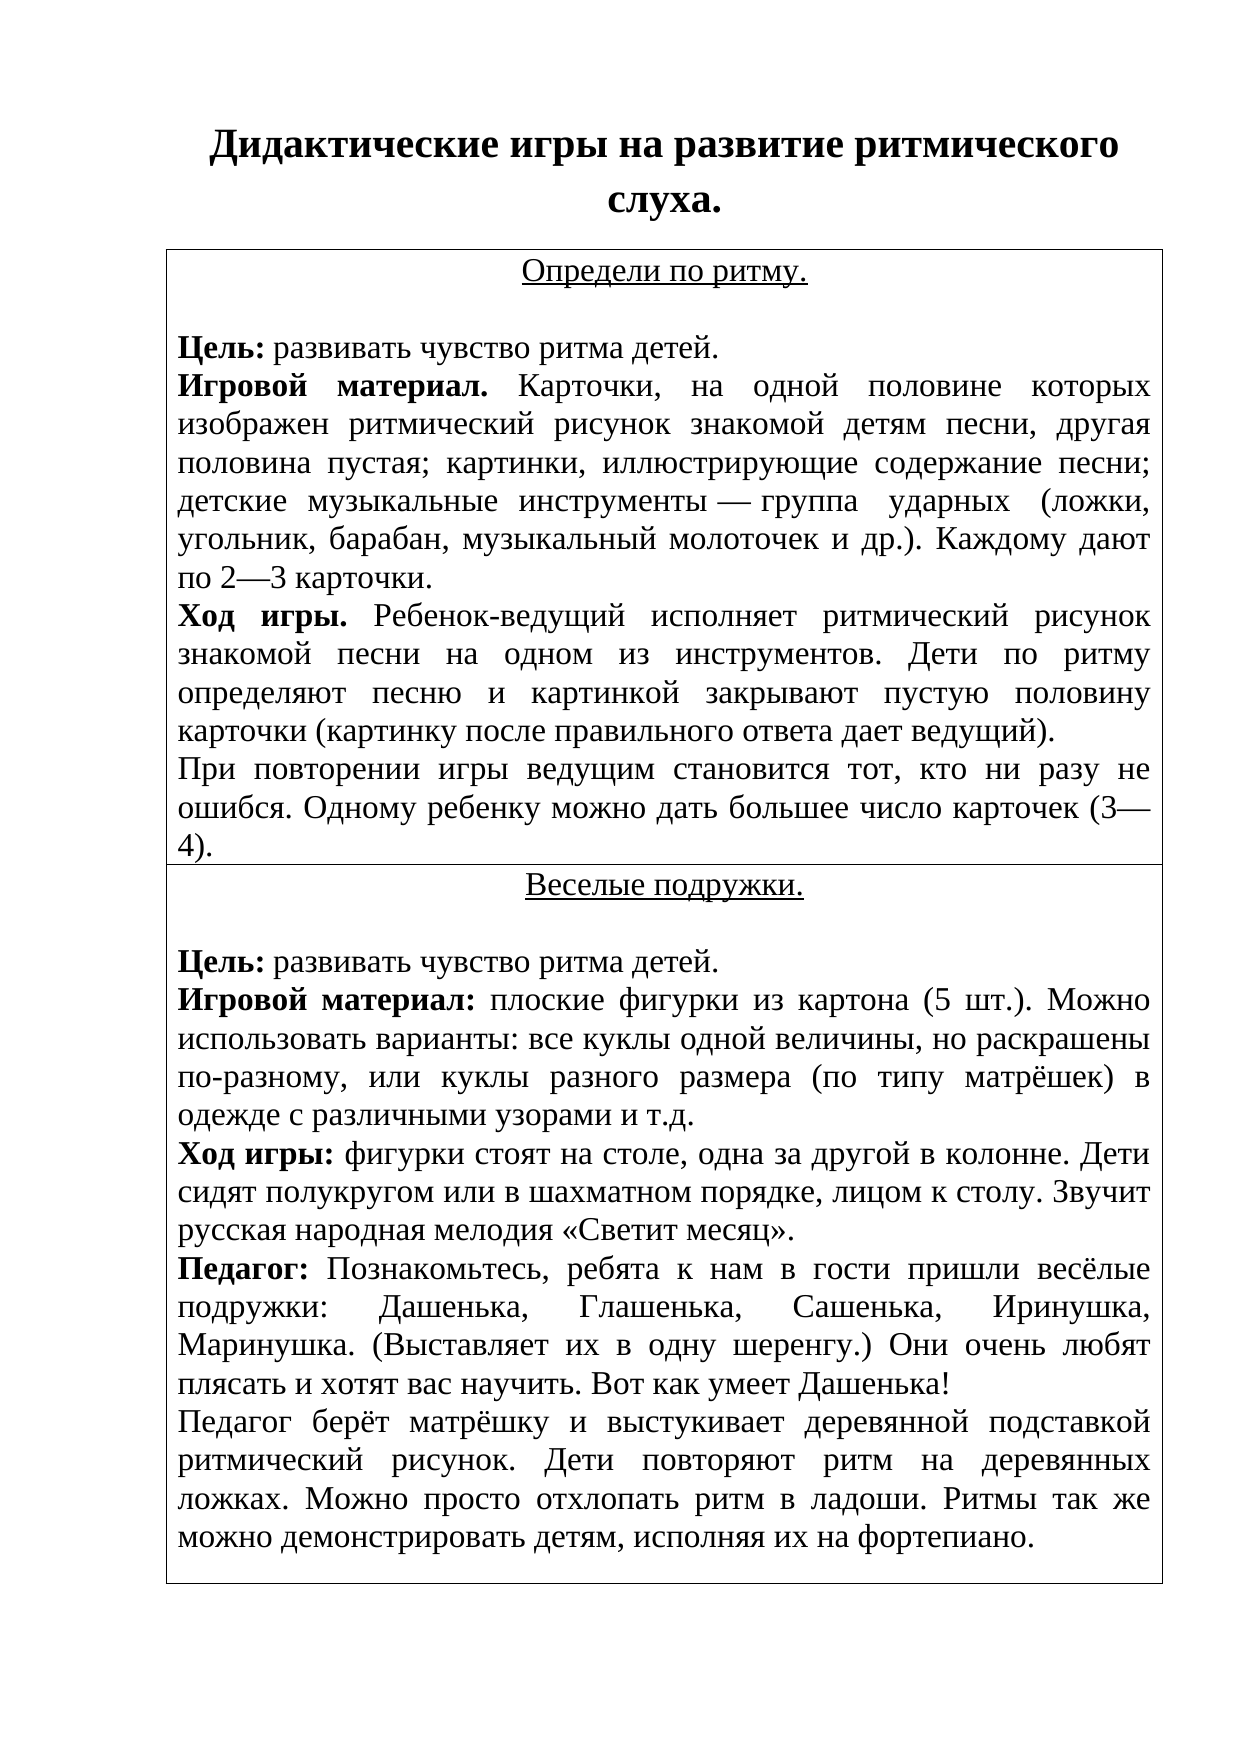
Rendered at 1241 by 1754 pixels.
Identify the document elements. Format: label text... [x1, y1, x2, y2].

table_header Определи по ритму. Цель: развивать чувство ритма детей. Игровой материал. Карточки, на одной половине которых изображен ритмический рисунок знакомой детям песни, другая половина пустая; картинки, иллюстрирующие содержание песни; детские музыкальные инструменты — группа ударных (ложки, угольник, барабан, музыкальный молоточек и др.). Каждому дают по 2—3 карточки. Ход игры. Ребенок-ведущий исполняет ритмический рисунок знакомой песни на одном из инструментов. Дети по ритму определяют песню и картинкой закрывают пустую половину карточки (картинку после правильного ответа дает ведущий). При повторении игры ведущим становится тот, кто ни разу не ошибся. Одному ребенку можно дать большее число карточек (3—4). [167, 250, 1162, 863]
text Дидактические игры на развитие ритмического слуха. [177, 118, 1152, 221]
table_cell Веселые подружки. Цель: развивать чувство ритма детей. Игровой материал: плоские фигурки из картона (5 шт.). Можно использовать варианты: все куклы одной величины, но раскрашены по-разному, или куклы разного размера (по типу матрёшек) в одежде с различными узорами и т.д. Ход игры: фигурки стоят на столе, одна за другой в колонне. Дети сидят полукругом или в шахматном порядке, лицом к столу. Звучит русская народная мелодия «Светит месяц». Педагог: Познакомьтесь, ребята к нам в гости пришли весёлые подружки: Дашенька, Глашенька, Сашенька, Иринушка, Маринушка. (Выставляет их в одну шеренгу.) Они очень любят плясать и хотят вас научить. Вот как умеет Дашенька! Педагог берёт матрёшку и выстукивает деревянной подставкой ритмический рисунок. Дети повторяют ритм на деревянных ложках. Можно просто отхлопать ритм в ладоши. Ритмы так же можно демонстрировать детям, исполняя их на фортепиано. [167, 865, 1162, 1583]
